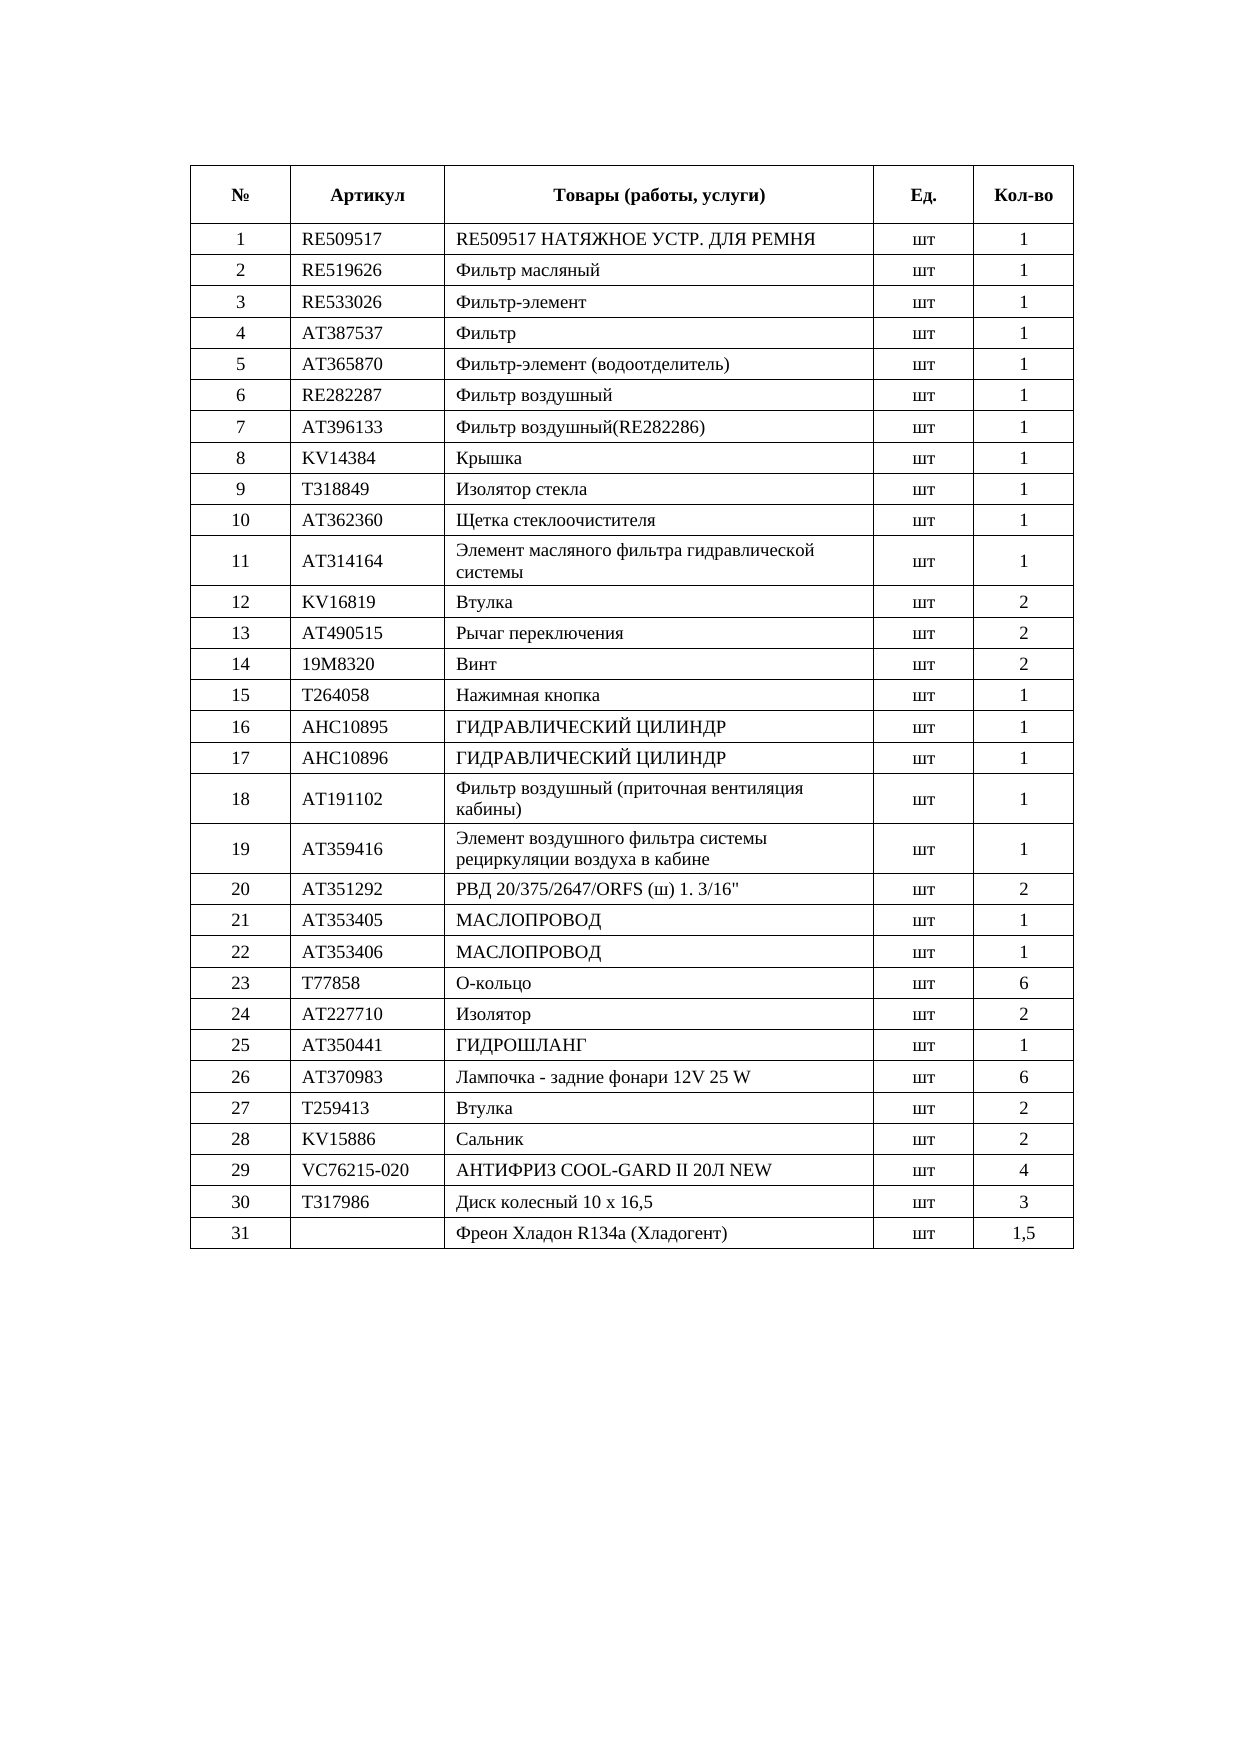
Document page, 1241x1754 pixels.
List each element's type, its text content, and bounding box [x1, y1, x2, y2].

table_cell 1 [974, 711, 1073, 742]
table_cell Фильтр воздушный [445, 380, 873, 410]
table_cell 2 [974, 649, 1073, 679]
table_cell Фильтр-элемент (водоотделитель) [445, 349, 873, 379]
table_cell Изолятор стекла [445, 474, 873, 504]
table_cell Сальник [445, 1124, 873, 1154]
table_cell 4 [191, 318, 290, 348]
table_cell 1 [974, 824, 1073, 873]
table_cell 1,5 [974, 1218, 1073, 1248]
table_cell 24 [191, 999, 290, 1029]
table_cell шт [874, 968, 973, 998]
table_cell Фильтр воздушный (приточная вентиляция кабины) [445, 774, 873, 823]
table_cell шт [874, 1155, 973, 1185]
table_cell 2 [974, 1124, 1073, 1154]
table_cell 19M8320 [291, 649, 444, 679]
table_cell 18 [191, 774, 290, 823]
table_cell T317986 [291, 1186, 444, 1217]
table_cell Элемент масляного фильтра гидравлической системы [445, 536, 873, 585]
table_cell 6 [974, 968, 1073, 998]
table_cell 1 [974, 286, 1073, 317]
table_cell 29 [191, 1155, 290, 1185]
table_cell 21 [191, 905, 290, 935]
table_cell ГИДРОШЛАНГ [445, 1030, 873, 1060]
table_cell 6 [191, 380, 290, 410]
table_cell Фильтр масляный [445, 255, 873, 285]
table_cell шт [874, 224, 973, 254]
table_cell шт [874, 824, 973, 873]
table_cell шт [874, 586, 973, 617]
table_cell AT314164 [291, 536, 444, 585]
table_cell шт [874, 774, 973, 823]
table_cell 9 [191, 474, 290, 504]
table_cell T264058 [291, 680, 444, 710]
table_cell шт [874, 380, 973, 410]
table_cell RE282287 [291, 380, 444, 410]
table_cell 1 [974, 1030, 1073, 1060]
table_cell 22 [191, 936, 290, 967]
table_cell 1 [974, 680, 1073, 710]
table_cell AT490515 [291, 618, 444, 648]
table_cell 1 [974, 743, 1073, 773]
table_cell 1 [191, 224, 290, 254]
table_cell 2 [191, 255, 290, 285]
table_cell AT353405 [291, 905, 444, 935]
table_header Товары (работы, услуги) [445, 166, 873, 223]
table_cell RE533026 [291, 286, 444, 317]
table_cell Изолятор [445, 999, 873, 1029]
table_cell AT359416 [291, 824, 444, 873]
table_cell 30 [191, 1186, 290, 1217]
table_cell шт [874, 411, 973, 442]
table_cell шт [874, 874, 973, 904]
table_cell шт [874, 999, 973, 1029]
table_cell RE519626 [291, 255, 444, 285]
table_cell 10 [191, 505, 290, 535]
table_cell шт [874, 680, 973, 710]
table_cell 5 [191, 349, 290, 379]
table_cell 15 [191, 680, 290, 710]
table_cell 1 [974, 474, 1073, 504]
table_cell RE509517 [291, 224, 444, 254]
table_cell [291, 1218, 444, 1248]
table_cell KV15886 [291, 1124, 444, 1154]
table_cell 13 [191, 618, 290, 648]
table_cell МАСЛОПРОВОД [445, 905, 873, 935]
table_cell 25 [191, 1030, 290, 1060]
table_cell ГИДРАВЛИЧЕСКИЙ ЦИЛИНДР [445, 711, 873, 742]
table_cell 1 [974, 443, 1073, 473]
table_cell 1 [974, 349, 1073, 379]
table_cell 2 [974, 586, 1073, 617]
table_cell Винт [445, 649, 873, 679]
table_header Артикул [291, 166, 444, 223]
table_cell 1 [974, 255, 1073, 285]
table_cell 23 [191, 968, 290, 998]
table_cell AT396133 [291, 411, 444, 442]
table_cell шт [874, 474, 973, 504]
table_cell Фреон Хладон R134a (Хладогент) [445, 1218, 873, 1248]
table_cell шт [874, 936, 973, 967]
table_cell шт [874, 618, 973, 648]
table_cell 2 [974, 999, 1073, 1029]
table_cell 1 [974, 380, 1073, 410]
table_cell шт [874, 649, 973, 679]
table_cell Щетка стеклоочистителя [445, 505, 873, 535]
table_cell 28 [191, 1124, 290, 1154]
table_cell 2 [974, 874, 1073, 904]
table_cell шт [874, 1218, 973, 1248]
table_cell AT351292 [291, 874, 444, 904]
table_cell Элемент воздушного фильтра системы рециркуляции воздуха в кабине [445, 824, 873, 873]
table_cell 20 [191, 874, 290, 904]
table_cell 27 [191, 1093, 290, 1123]
table_cell AT362360 [291, 505, 444, 535]
table_cell шт [874, 536, 973, 585]
table_cell AT365870 [291, 349, 444, 379]
table_cell 19 [191, 824, 290, 873]
table_cell 14 [191, 649, 290, 679]
table_cell 11 [191, 536, 290, 585]
table_cell ГИДРАВЛИЧЕСКИЙ ЦИЛИНДР [445, 743, 873, 773]
table_cell Крышка [445, 443, 873, 473]
table_cell T77858 [291, 968, 444, 998]
table_header № [191, 166, 290, 223]
table_cell Рычаг переключения [445, 618, 873, 648]
table_cell О-кольцо [445, 968, 873, 998]
table_cell 2 [974, 618, 1073, 648]
table_cell 26 [191, 1061, 290, 1092]
table_cell РВД 20/375/2647/ORFS (ш) 1. 3/16" [445, 874, 873, 904]
table_cell T259413 [291, 1093, 444, 1123]
table_cell 17 [191, 743, 290, 773]
table_cell шт [874, 743, 973, 773]
table_cell шт [874, 711, 973, 742]
table_cell 3 [974, 1186, 1073, 1217]
table_cell шт [874, 1061, 973, 1092]
table_cell 1 [974, 318, 1073, 348]
table_cell Фильтр [445, 318, 873, 348]
table_cell Диск колесный 10 x 16,5 [445, 1186, 873, 1217]
table_cell шт [874, 1124, 973, 1154]
table_cell 4 [974, 1155, 1073, 1185]
table_cell АНТИФРИЗ COOL-GARD II 20Л NEW [445, 1155, 873, 1185]
table_cell 2 [974, 1093, 1073, 1123]
table_cell шт [874, 443, 973, 473]
table_cell шт [874, 255, 973, 285]
table_cell шт [874, 1093, 973, 1123]
table_cell Нажимная кнопка [445, 680, 873, 710]
table_cell AHC10895 [291, 711, 444, 742]
table_cell 8 [191, 443, 290, 473]
table_cell 1 [974, 505, 1073, 535]
table_header Ед. [874, 166, 973, 223]
table_cell KV16819 [291, 586, 444, 617]
table_cell шт [874, 1030, 973, 1060]
table_cell Фильтр-элемент [445, 286, 873, 317]
table_cell шт [874, 318, 973, 348]
table_cell шт [874, 905, 973, 935]
table_cell 1 [974, 224, 1073, 254]
table_cell Фильтр воздушный(RE282286) [445, 411, 873, 442]
table_cell 31 [191, 1218, 290, 1248]
table_cell МАСЛОПРОВОД [445, 936, 873, 967]
table_cell 1 [974, 905, 1073, 935]
table_cell AT370983 [291, 1061, 444, 1092]
table_cell VC76215-020 [291, 1155, 444, 1185]
table_cell AT353406 [291, 936, 444, 967]
table_cell шт [874, 505, 973, 535]
table_cell 1 [974, 936, 1073, 967]
table_cell AT350441 [291, 1030, 444, 1060]
table_cell T318849 [291, 474, 444, 504]
table_cell AT227710 [291, 999, 444, 1029]
table_cell шт [874, 349, 973, 379]
table_cell 3 [191, 286, 290, 317]
table_cell Втулка [445, 1093, 873, 1123]
table_cell 7 [191, 411, 290, 442]
table_cell AT387537 [291, 318, 444, 348]
table_cell шт [874, 286, 973, 317]
table_cell 6 [974, 1061, 1073, 1092]
table_cell 12 [191, 586, 290, 617]
table_cell AHC10896 [291, 743, 444, 773]
table_cell 1 [974, 411, 1073, 442]
table_cell Втулка [445, 586, 873, 617]
table_cell 16 [191, 711, 290, 742]
table_cell AT191102 [291, 774, 444, 823]
table_cell RE509517 НАТЯЖНОЕ УСТР. ДЛЯ РЕМНЯ [445, 224, 873, 254]
table_cell 1 [974, 536, 1073, 585]
table_cell шт [874, 1186, 973, 1217]
table_header Кол-во [974, 166, 1073, 223]
table_cell KV14384 [291, 443, 444, 473]
table_cell Лампочка - задние фонари 12V 25 W [445, 1061, 873, 1092]
table_cell 1 [974, 774, 1073, 823]
